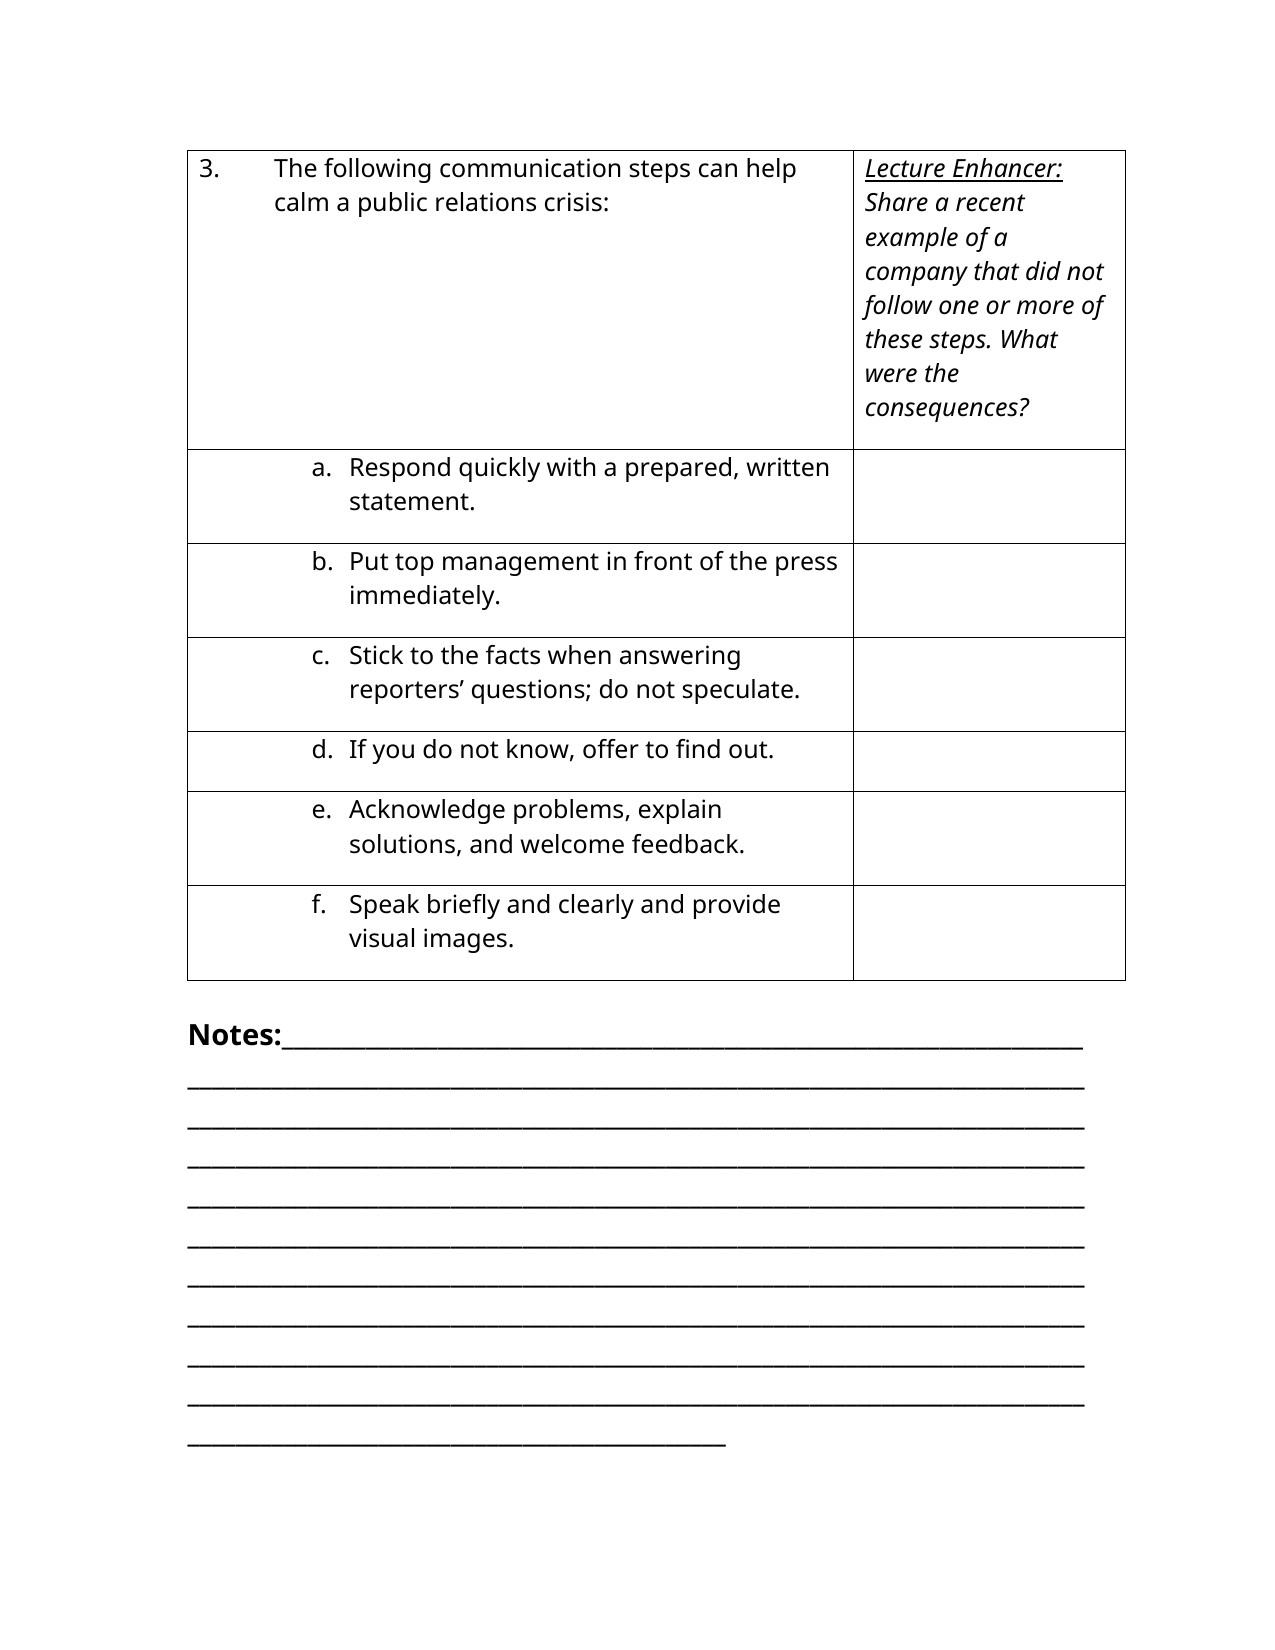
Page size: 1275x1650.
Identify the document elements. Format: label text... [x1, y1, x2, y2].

table_cell [854, 792, 1125, 885]
table_header Lecture Enhancer: Share a recent example of a company that did not follow one or more of these steps. What were the consequences? [854, 151, 1125, 448]
table_cell Put top management in front of the press immediately. [188, 544, 853, 637]
table_cell [854, 544, 1125, 637]
table_cell [854, 886, 1125, 979]
text Notes:___________________________________________________________________________________________________________________________________________________________________________________________________________________________________________________________________________________________________________________________________________________________________________________________________________________________________________________________________________________________________________________________________________________________________________________________________________________________________________________________________________________________________________________________________________________________________________________________________________________ [187, 1014, 1087, 1451]
table_header The following communication steps can help calm a public relations crisis: [188, 151, 853, 448]
table_cell [854, 638, 1125, 731]
table_cell [854, 732, 1125, 791]
table_cell Respond quickly with a prepared, written statement. [188, 450, 853, 543]
table_cell Speak briefly and clearly and provide visual images. [188, 886, 853, 979]
table_cell Acknowledge problems, explain solutions, and welcome feedback. [188, 792, 853, 885]
table_cell Stick to the facts when answering reporters’ questions; do not speculate. [188, 638, 853, 731]
table_cell [854, 450, 1125, 543]
table_cell If you do not know, offer to find out. [188, 732, 853, 791]
